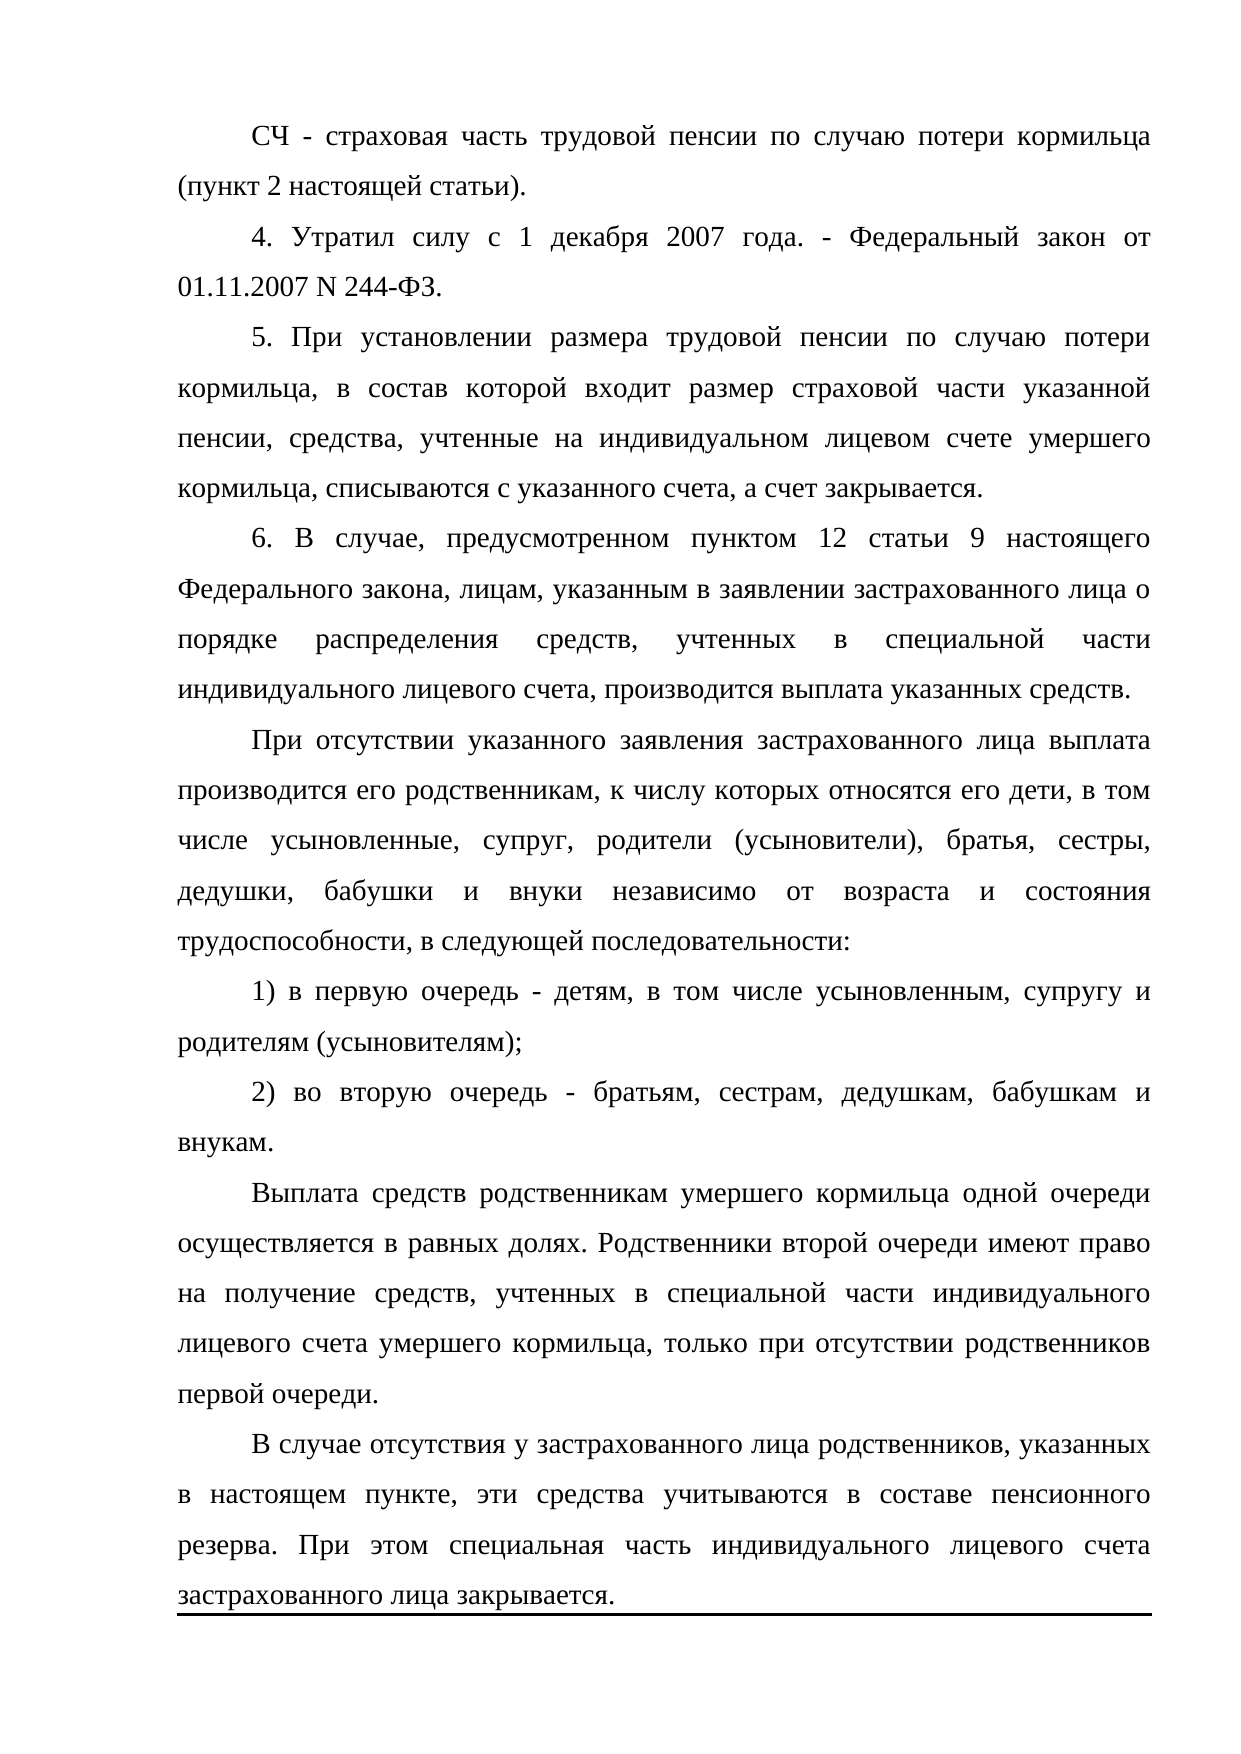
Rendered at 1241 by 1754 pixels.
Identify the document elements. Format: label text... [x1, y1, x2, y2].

text 1) в первую очередь - детям, в том числе усыновленным, супругу и родителям (усыновителям); [177, 973, 1152, 1057]
text 5. При установлении размера трудовой пенсии по случаю потери кормильца, в состав которой входит размер страховой части указанной пенсии, средства, учтенные на индивидуальном лицевом счете умершего кормильца, списываются с указанного счета, а счет закрывается. [177, 319, 1152, 504]
text Выплата средств родственникам умершего кормильца одной очереди осуществляется в равных долях. Родственники второй очереди имеют право на получение средств, учтенных в специальной части индивидуального лицевого счета умершего кормильца, только при отсутствии родственников первой очереди. [177, 1175, 1152, 1409]
text 4. Утратил силу с 1 декабря 2007 года. - Федеральный закон от 01.11.2007 N 244-ФЗ. [177, 219, 1152, 303]
text 2) во вторую очередь - братьям, сестрам, дедушкам, бабушкам и внукам. [177, 1074, 1152, 1158]
text При отсутствии указанного заявления застрахованного лица выплата производится его родственникам, к числу которых относятся его дети, в том числе усыновленные, супруг, родители (усыновители), братья, сестры, дедушки, бабушки и внуки независимо от возраста и состояния трудоспособности, в следующей последовательности: [177, 722, 1152, 957]
text 6. В случае, предусмотренном пунктом 12 статьи 9 настоящего Федерального закона, лицам, указанным в заявлении застрахованного лица о порядке распределения средств, учтенных в специальной части индивидуального лицевого счета, производится выплата указанных средств. [177, 521, 1152, 705]
text В случае отсутствия у застрахованного лица родственников, указанных в настоящем пункте, эти средства учитываются в составе пенсионного резерва. При этом специальная часть индивидуального лицевого счета застрахованного лица закрывается. [177, 1426, 1152, 1613]
text СЧ - страховая часть трудовой пенсии по случаю потери кормильца (пункт 2 настоящей статьи). [177, 118, 1152, 202]
